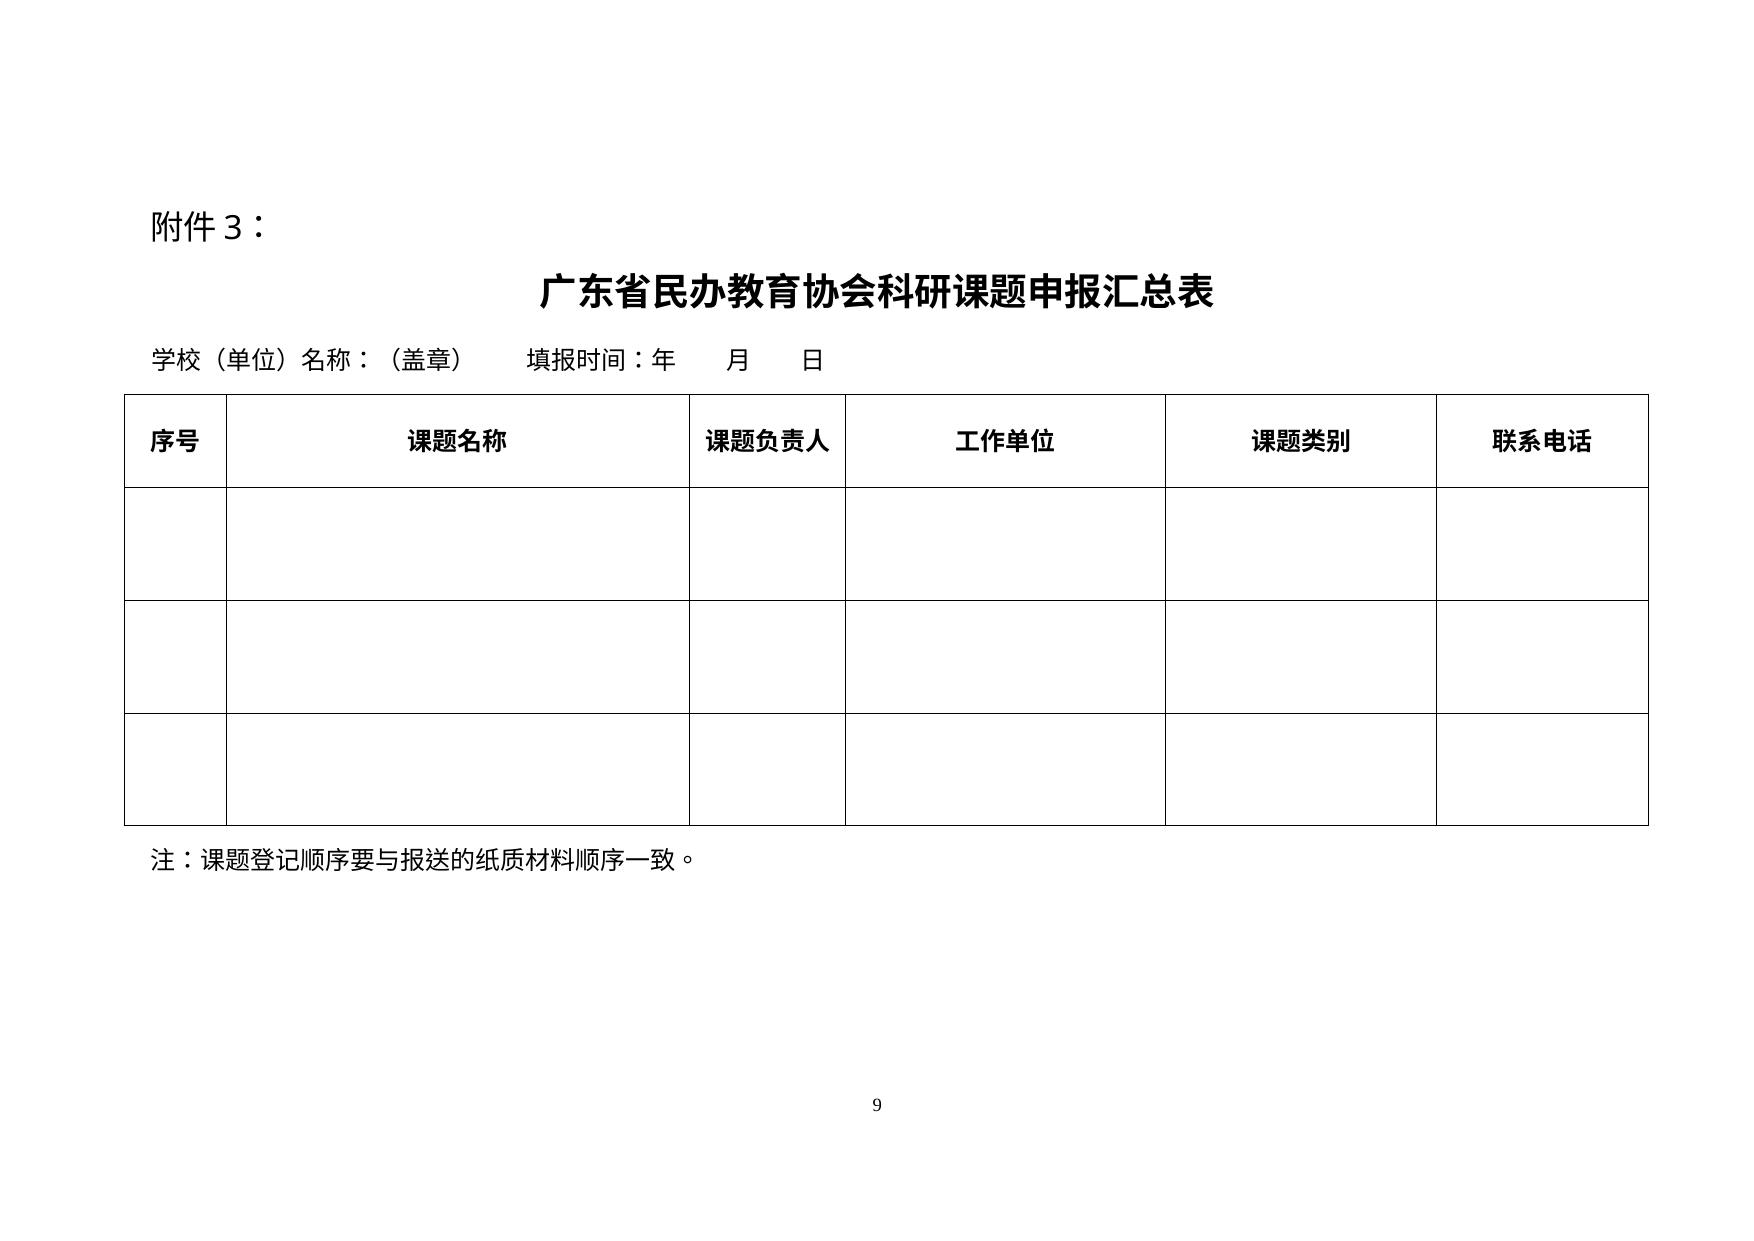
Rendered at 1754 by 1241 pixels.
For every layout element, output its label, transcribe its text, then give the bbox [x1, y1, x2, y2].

table_cell 课题名称 [227, 395, 689, 487]
table_cell [125, 488, 226, 600]
table_cell [1437, 488, 1648, 600]
table_cell 工作单位 [846, 395, 1165, 487]
table_cell 联系电话 [1437, 395, 1648, 487]
table_cell [227, 488, 689, 600]
table_cell [690, 601, 845, 713]
table_cell [1166, 714, 1436, 825]
table_cell [125, 714, 226, 825]
table_cell [846, 601, 1165, 713]
text 注：课题登记顺序要与报送的纸质材料顺序一致。 [150, 826, 1604, 876]
text 附件3： [150, 194, 1604, 259]
table_cell [690, 488, 845, 600]
table_cell 课题负责人 [690, 395, 845, 487]
table_cell [1437, 714, 1648, 825]
text 广东省民办教育协会科研课题申报汇总表 [150, 259, 1604, 324]
table_cell [690, 714, 845, 825]
table_cell [125, 601, 226, 713]
table_cell [1166, 488, 1436, 600]
table_cell [227, 601, 689, 713]
table_cell 课题类别 [1166, 395, 1436, 487]
table_cell 序号 [125, 395, 226, 487]
table_header 学校（单位）名称：（盖章） 填报时间：年 月 日 [124, 326, 1648, 393]
table_cell [846, 488, 1165, 600]
table_cell [1437, 601, 1648, 713]
table_cell [846, 714, 1165, 825]
table_cell [1166, 601, 1436, 713]
table_cell [227, 714, 689, 825]
